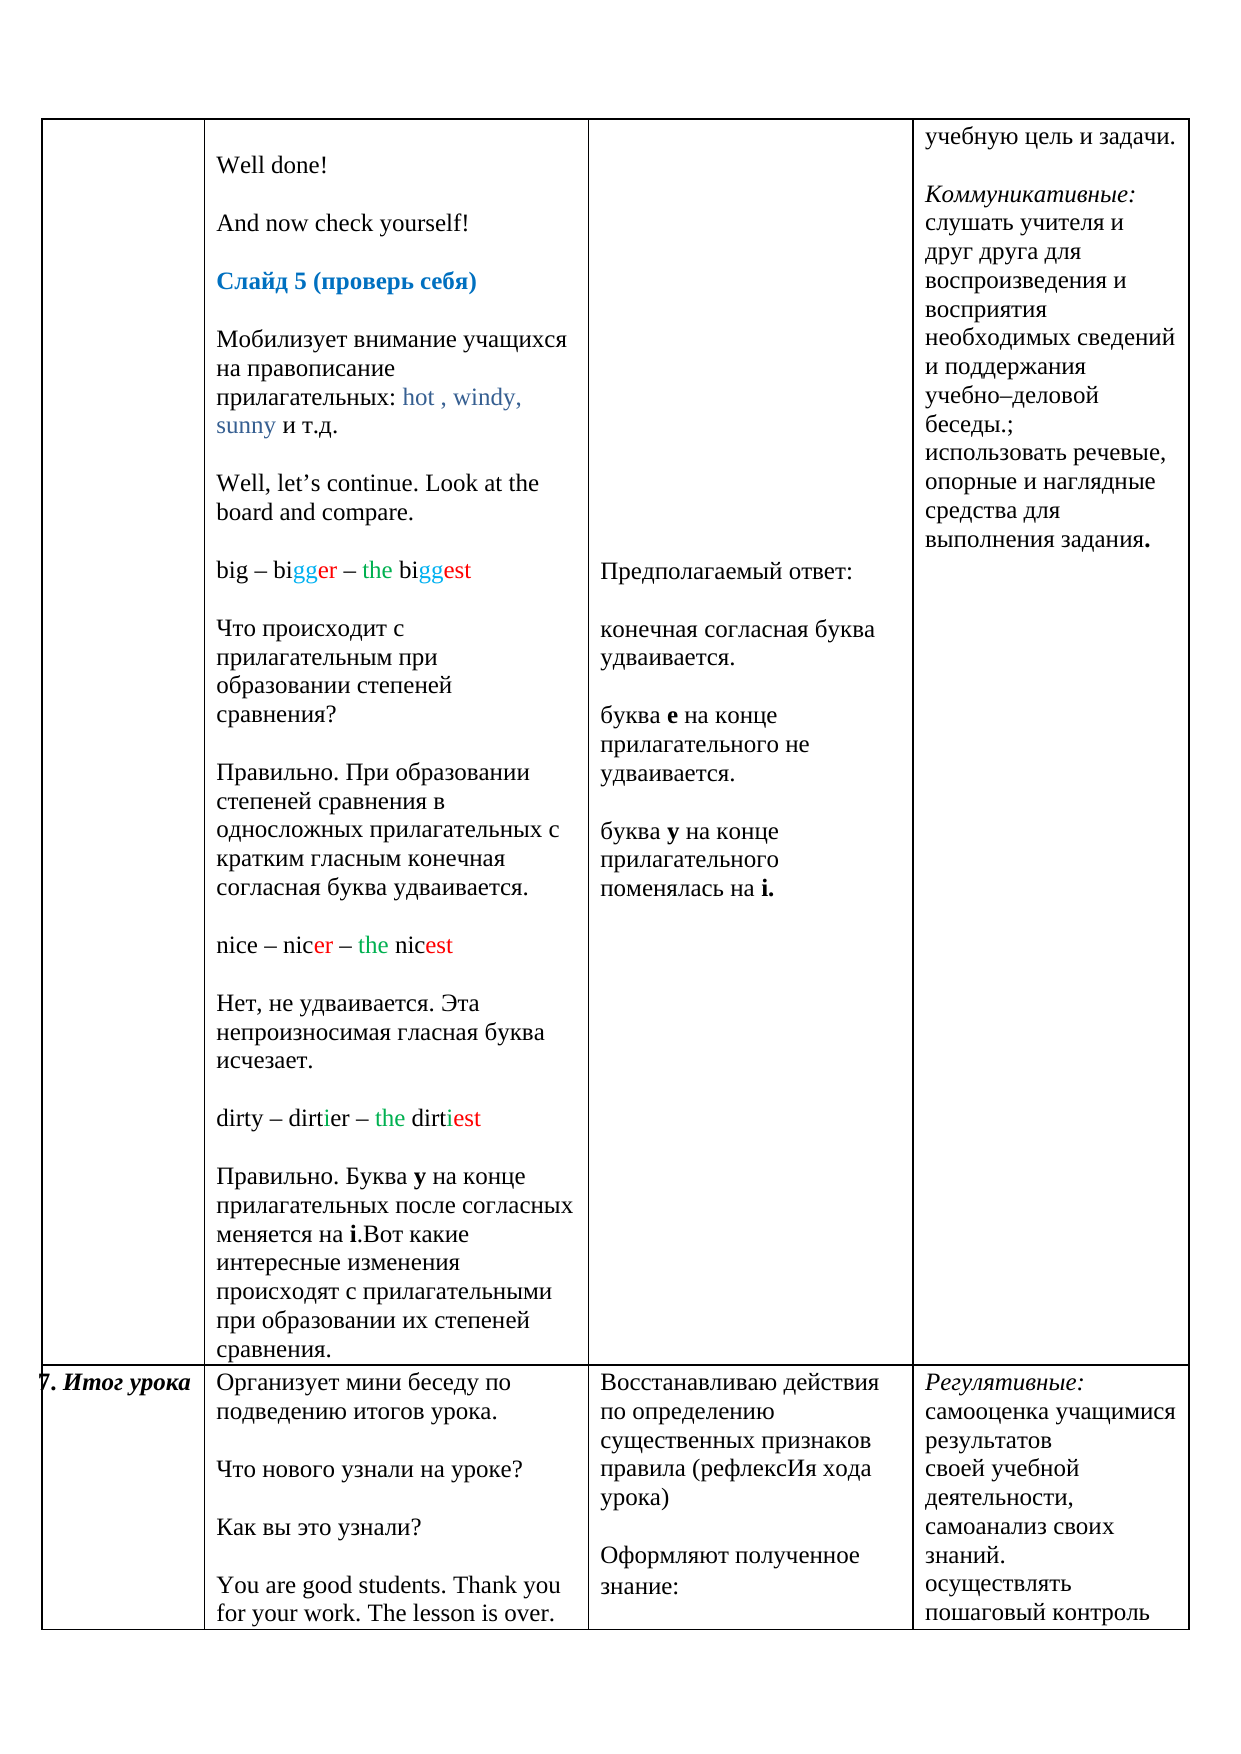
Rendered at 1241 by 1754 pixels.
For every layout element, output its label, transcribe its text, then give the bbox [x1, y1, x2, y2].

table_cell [205, 1366, 588, 1629]
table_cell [589, 120, 912, 1364]
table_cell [914, 120, 1188, 1364]
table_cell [914, 1366, 1188, 1629]
table_cell 7. Итог урока [43, 1366, 204, 1629]
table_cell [589, 1366, 912, 1629]
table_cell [205, 120, 588, 1364]
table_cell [43, 120, 204, 1364]
